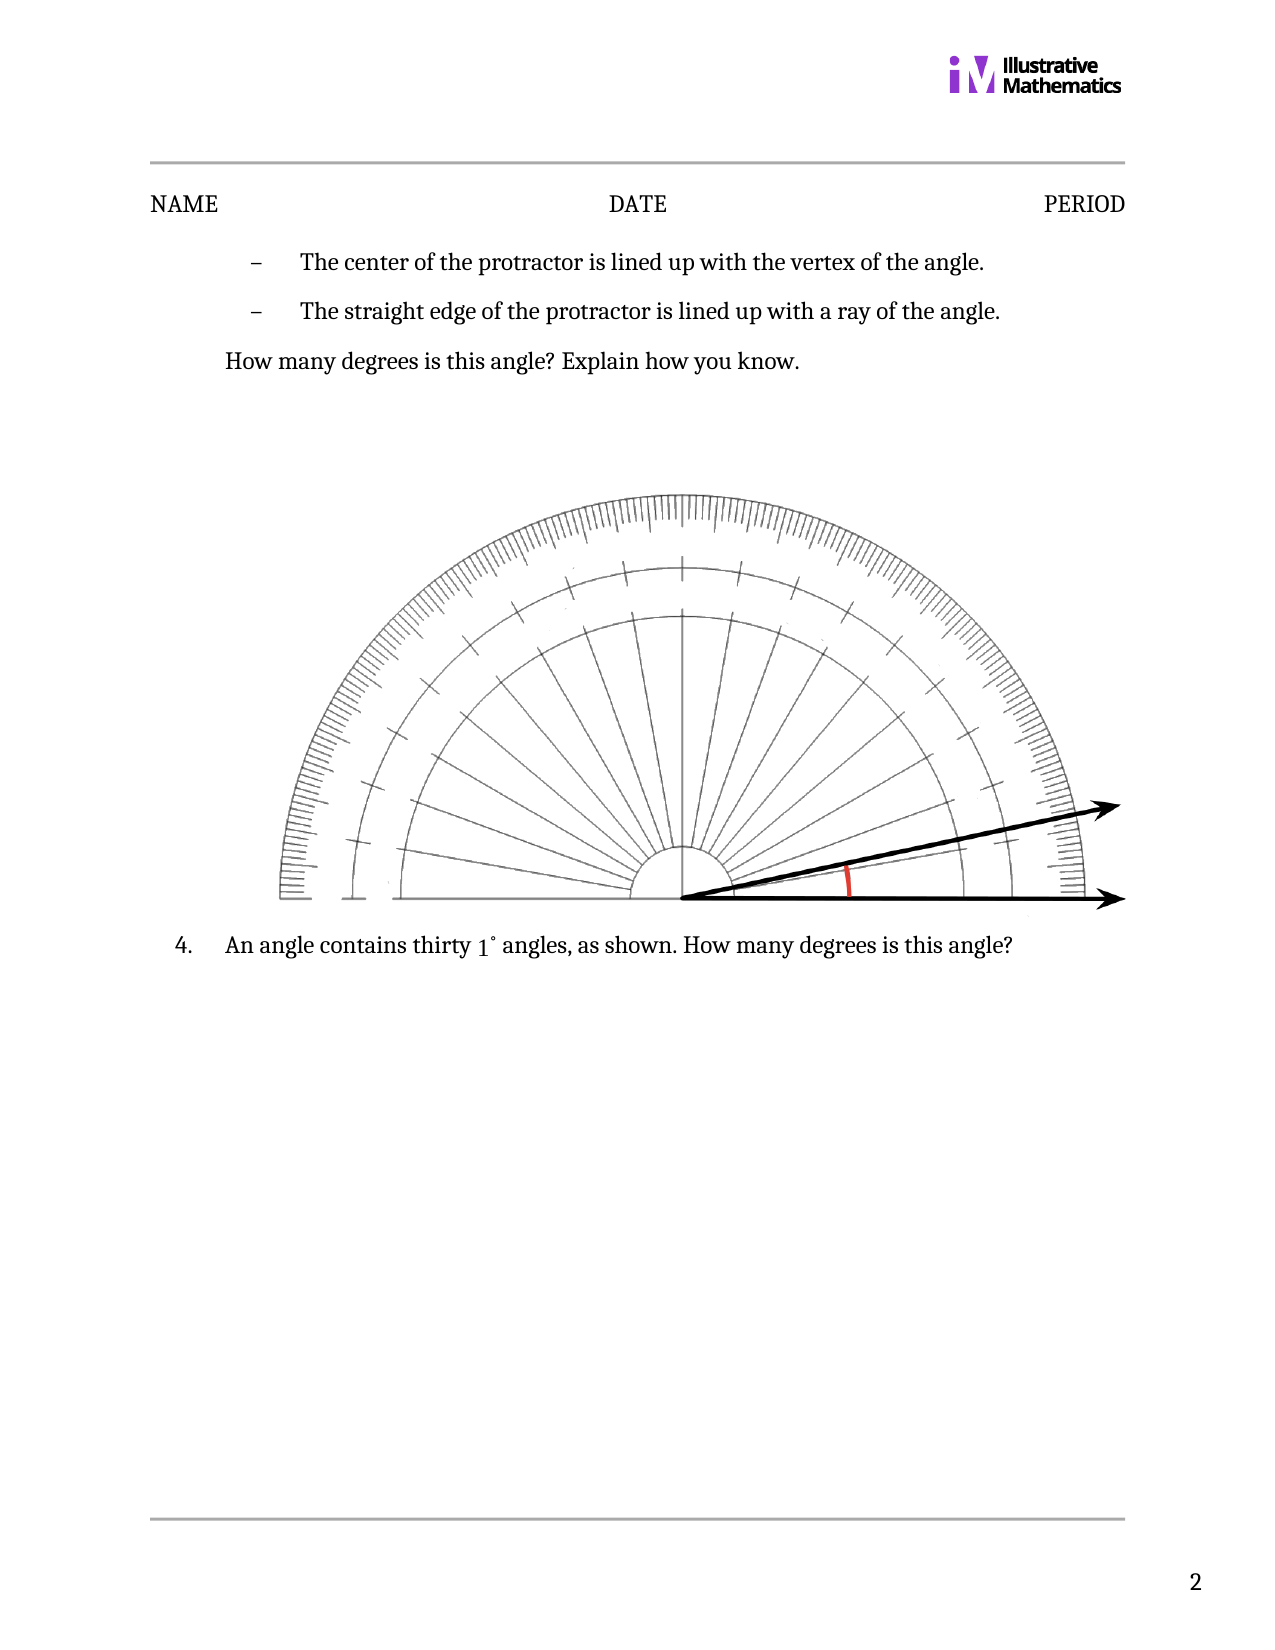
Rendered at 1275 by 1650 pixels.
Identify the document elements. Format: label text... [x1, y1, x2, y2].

picture [949, 55, 1121, 93]
picture [193, 425, 1169, 927]
list How many degrees is this angle? Explain how you know. [175, 347, 1125, 375]
list The straight edge of the protractor is lined up with a ray of the angle. [250, 297, 1125, 326]
list An angle contains thirty angles, as shown. How many degrees is this angle? [175, 930, 1125, 961]
list The center of the protractor is lined up with the vertex of the angle. [250, 247, 1125, 276]
